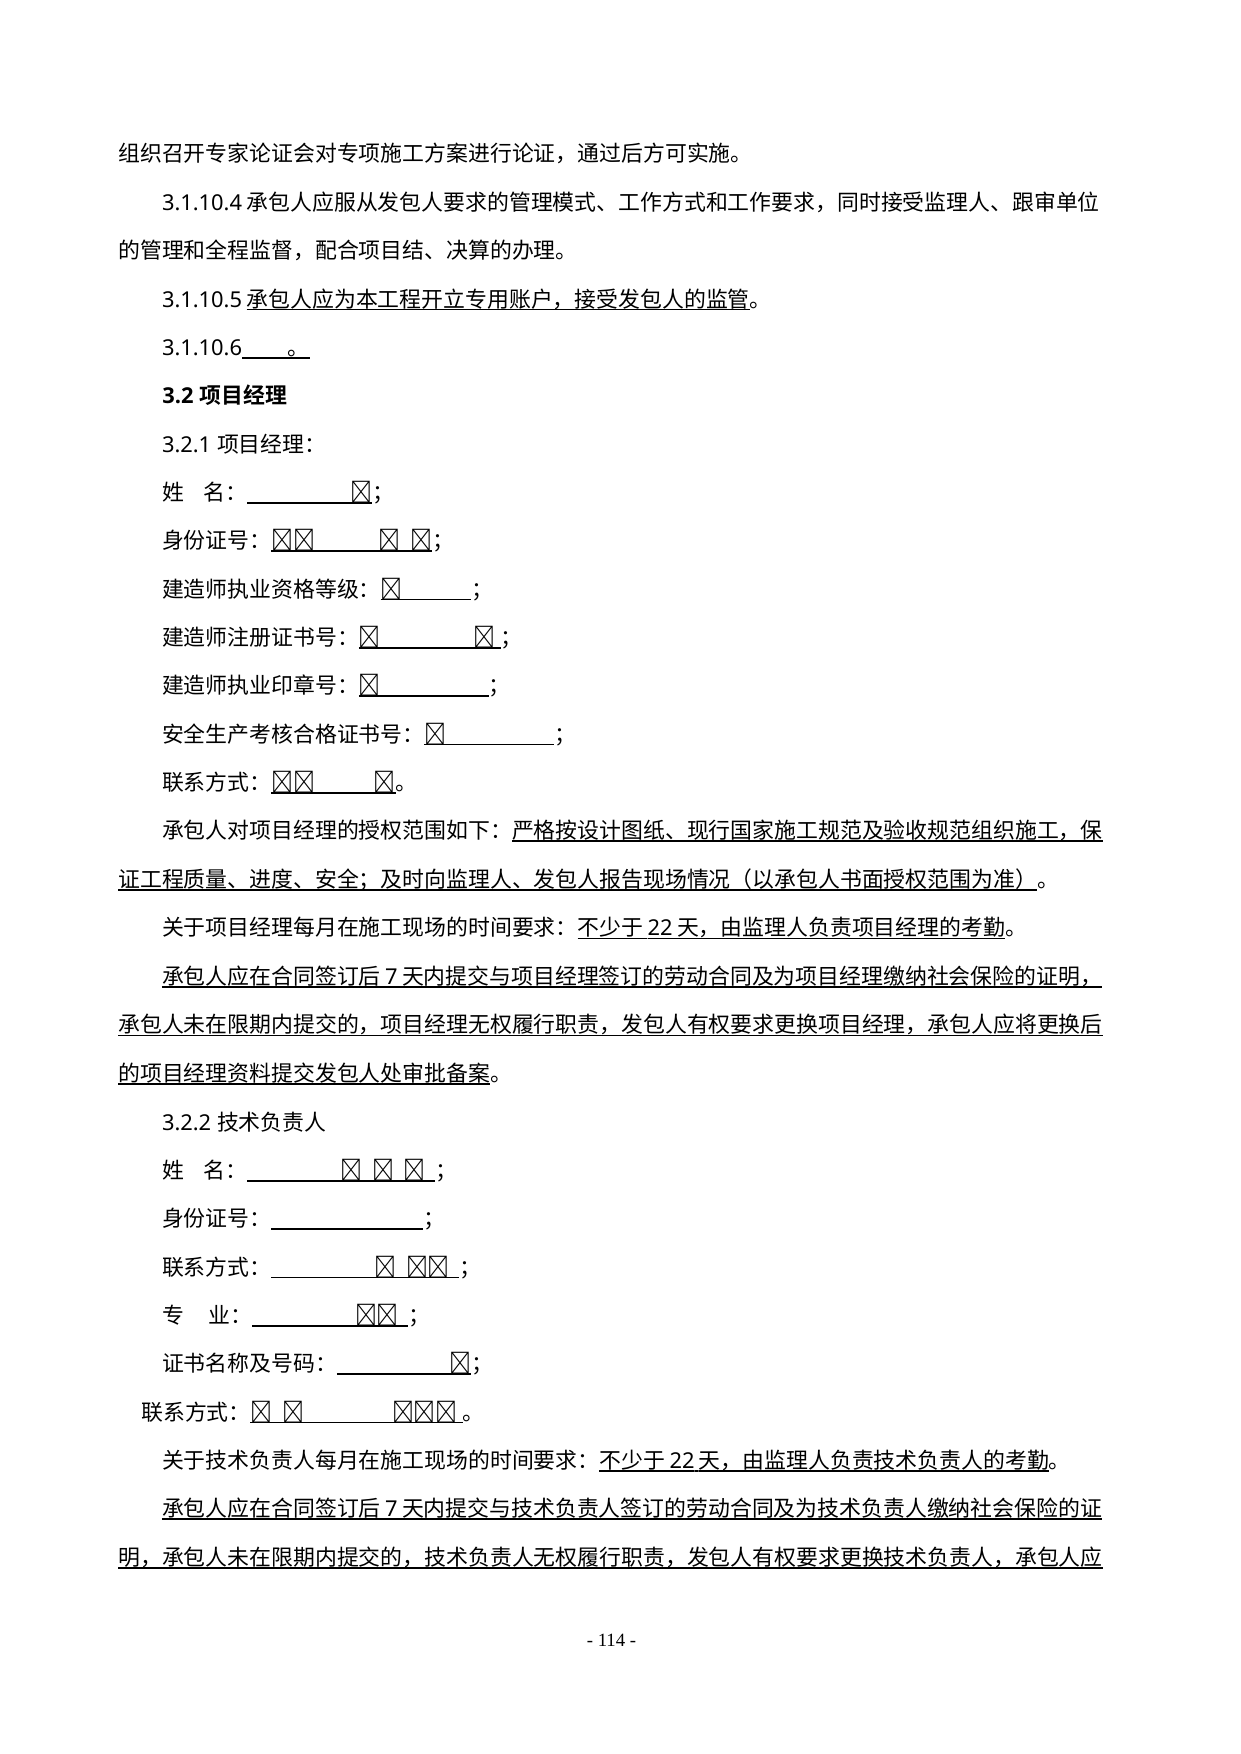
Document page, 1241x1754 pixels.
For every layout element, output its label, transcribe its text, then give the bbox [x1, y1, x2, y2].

text 3.2.1 项目经理： [118, 426, 1104, 459]
text 3.1.10.4承包人应服从发包人要求的管理模式、工作方式和工作要求，同时接受监理人、跟审单位的管理和全程监督，配合项目结、决算的办理。 [118, 184, 1104, 265]
text 建造师执业资格等级： ； [118, 571, 1104, 604]
text 联系方式：   ； [118, 1249, 1104, 1282]
text 承包人对项目经理的授权范围如下：严格按设计图纸、现行国家施工规范及验收规范组织施工，保证工程质量、进度、安全；及时向监理人、发包人报告现场情况（以承包人书面授权范围为准）。 [118, 813, 1104, 894]
text 3.2.2 技术负责人 [118, 1104, 1104, 1137]
text 关于项目经理每月在施工现场的时间要求：不少于22天，由监理人负责项目经理的考勤。 [118, 910, 1104, 942]
text 专 业：  ； [118, 1297, 1104, 1330]
text 3.1.10.6 。 [118, 329, 1104, 362]
text 联系方式： 。 [118, 764, 1104, 797]
text 姓 名： ； [118, 474, 1104, 507]
text 建造师执业印章号： ； [118, 668, 1104, 700]
text 身份证号： ； [118, 1201, 1104, 1233]
text 承包人应在合同签订后7天内提交与技术负责人签订的劳动合同及为技术负责人缴纳社会保险的证明，承包人未在限期内提交的，技术负责人无权履行职责，发包人有权要求更换技术负责人，承包人应将更换后技术负责人资料提交发包人处审批备案，。 [118, 1491, 1104, 1572]
text 建造师注册证书号：  ； [118, 619, 1104, 652]
text 联系方式：   。 [118, 1394, 1104, 1427]
text 3.1.10.3承包人应在开始施工之前对本工程进行排查，补充完善遗漏的危大工程重点部位及环节。危大工程施工前，承包人应对危大工程编制专项施工方案，对于超过一定规模的危大工程，承包人还应组织召开专家论证会对专项施工方案进行论证，通过后方可实施。 [118, 136, 1104, 168]
text 证书名称及号码： ； [118, 1346, 1104, 1378]
text 承包人应在合同签订后7天内提交与项目经理签订的劳动合同及为项目经理缴纳社会保险的证明，承包人未在限期内提交的，项目经理无权履行职责，发包人有权要求更换项目经理，承包人应将更换后的项目经理资料提交发包人处审批备案。 [118, 958, 1104, 1088]
text 身份证号：  ； [118, 523, 1104, 555]
text 安全生产考核合格证书号： ； [118, 716, 1104, 749]
subtitle 3.2 项目经理 [118, 378, 1104, 410]
text 关于技术负责人每月在施工现场的时间要求：不少于22天，由监理人负责技术负责人的考勤。 [118, 1442, 1104, 1475]
text 姓 名：    ； [118, 1152, 1104, 1185]
text 3.1.10.5承包人应为本工程开立专用账户，接受发包人的监管。 [118, 281, 1104, 314]
